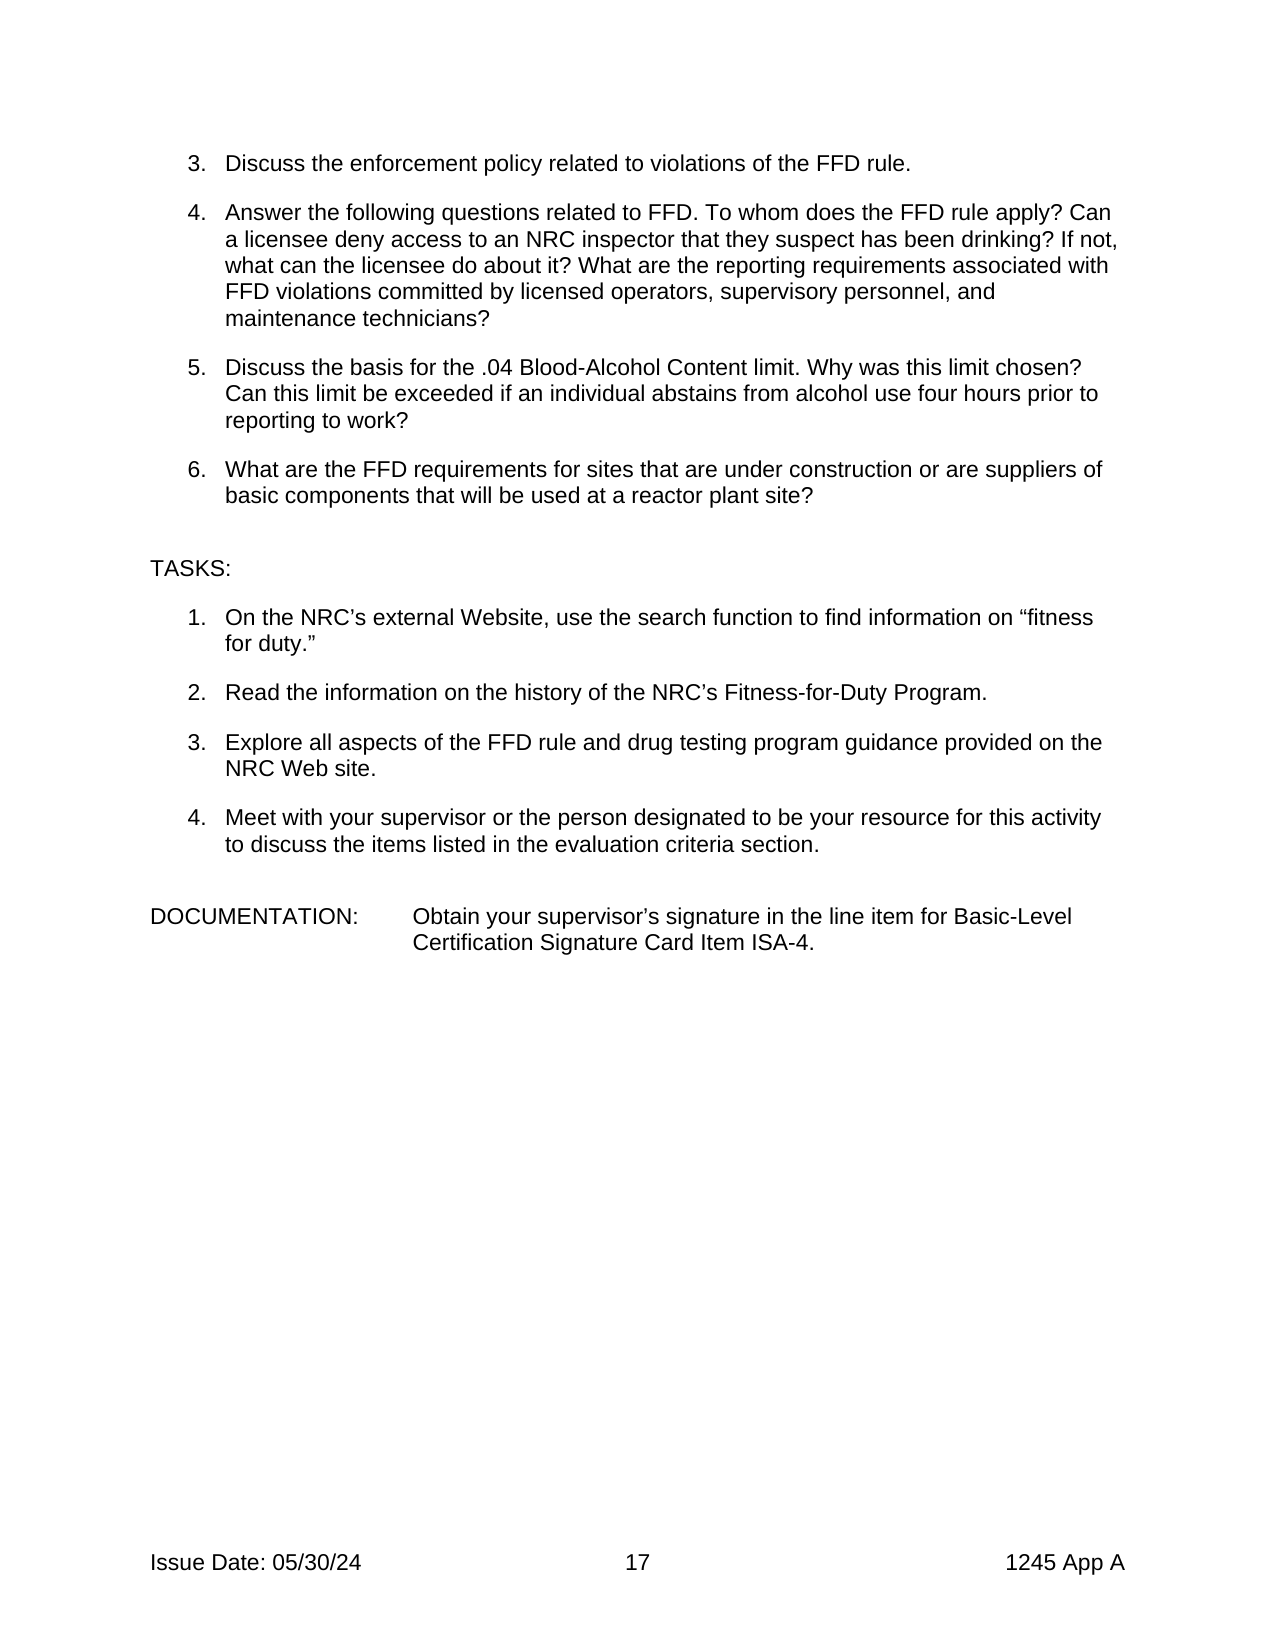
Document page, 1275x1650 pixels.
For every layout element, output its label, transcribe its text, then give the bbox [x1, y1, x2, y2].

list What are the FFD requirements for sites that are under construction or are suppliers of basic components that will be used at a reactor plant site? [187, 456, 1125, 509]
list Meet with your supervisor or the person designated to be your resource for this activity to discuss the items listed in the evaluation criteria section. [187, 804, 1125, 857]
list Read the information on the history of the NRC’s Fitness-for-Duty Program. [187, 679, 1125, 706]
list Answer the following questions related to FFD. To whom does the FFD rule apply? Can a licensee deny access to an NRC inspector that they suspect has been drinking? If not, what can the licensee do about it? What are the reporting requirements associated with FFD violations committed by licensed operators, supervisory personnel, and maintenance technicians? [187, 199, 1125, 331]
subtitle TASKS: [150, 554, 1125, 581]
list Explore all aspects of the FFD rule and drug testing program guidance provided on the NRC Web site. [187, 729, 1125, 781]
list On the NRC’s external Website, use the search function to find information on “fitness for duty.” [187, 604, 1125, 656]
list Discuss the enforcement policy related to violations of the FFD rule. [187, 150, 1125, 176]
subtitle DOCUMENTATION: Obtain your supervisor’s signature in the line item for Basic-Level Certification Signature Card Item ISA-4. [150, 903, 1125, 956]
list Discuss the basis for the .04 Blood-Alcohol Content limit. Why was this limit chosen? Can this limit be exceeded if an individual abstains from alcohol use four hours prior to reporting to work? [187, 354, 1125, 433]
